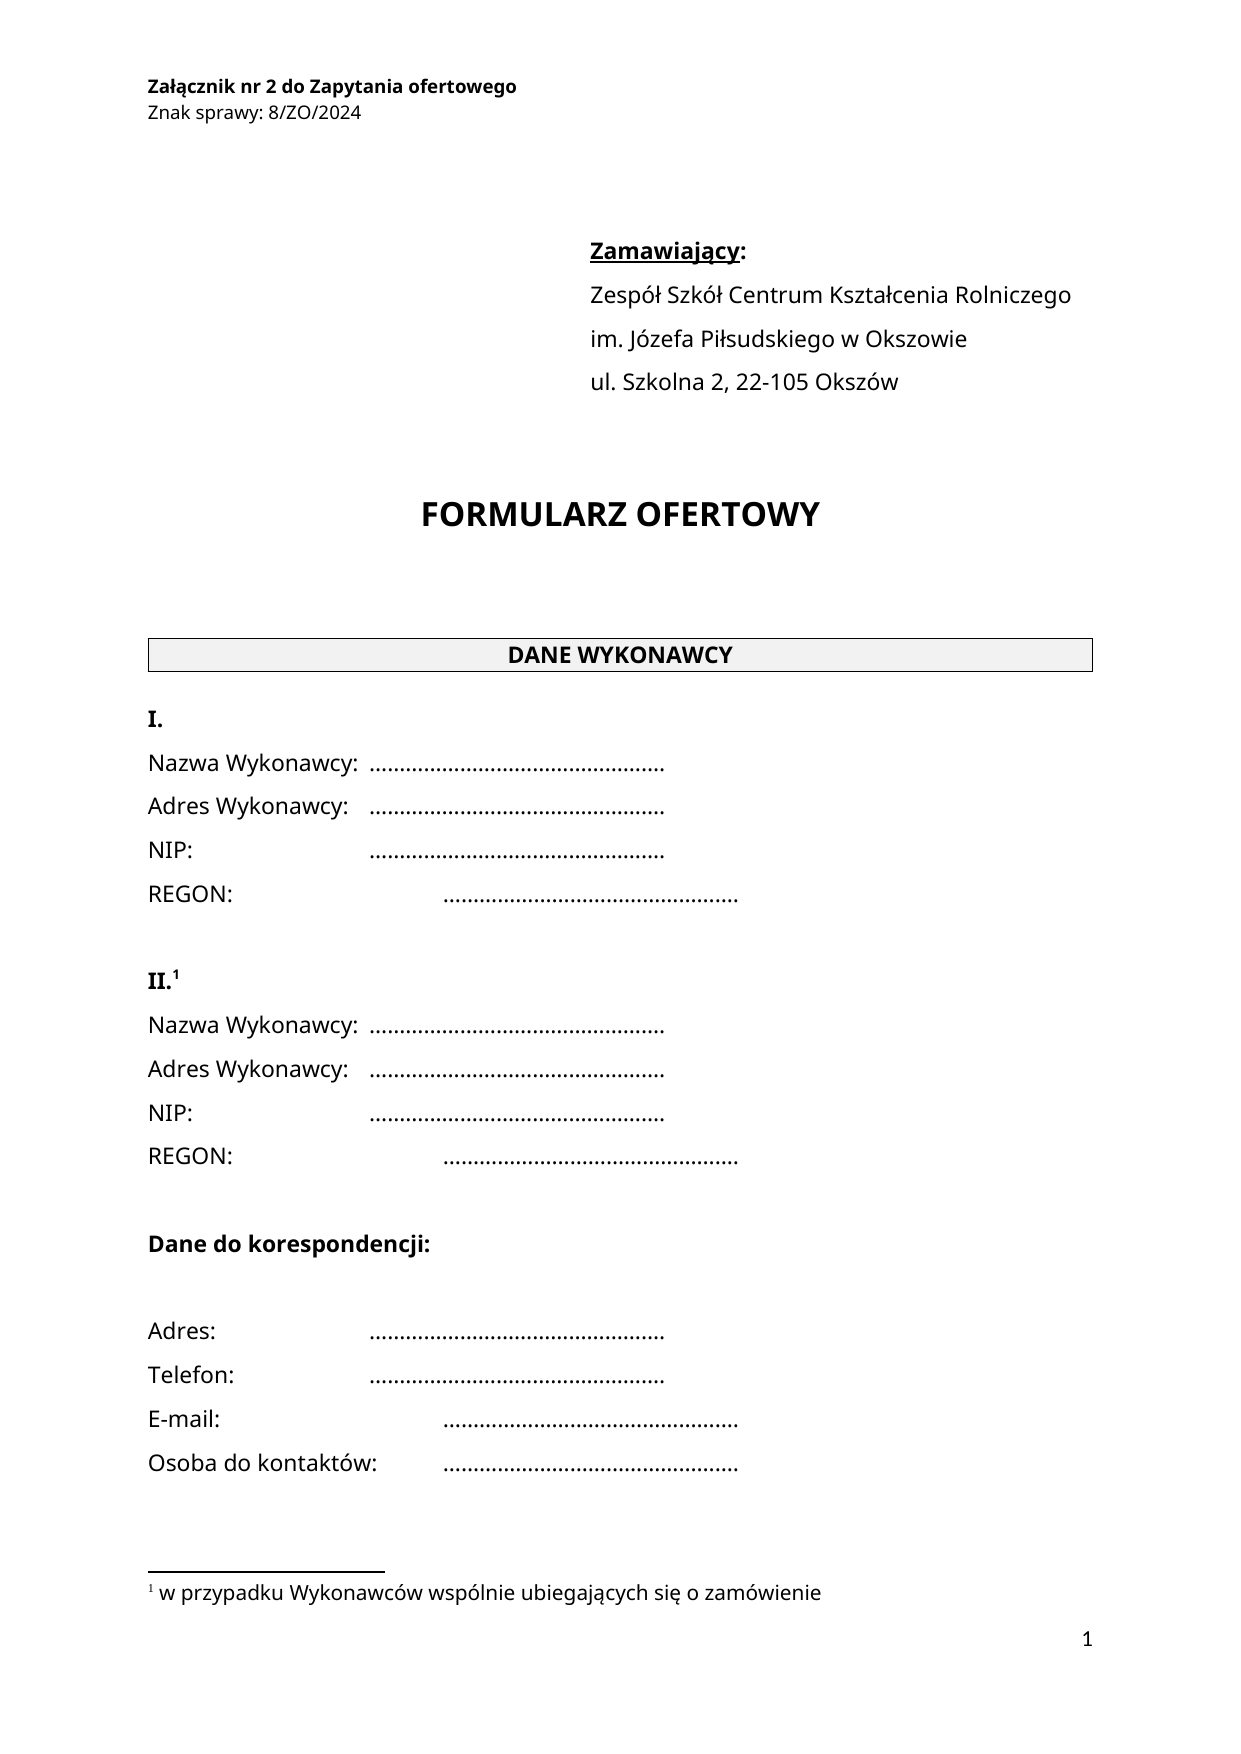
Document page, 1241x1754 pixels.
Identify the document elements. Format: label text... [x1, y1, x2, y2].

text Adres: …………………………………………. [148, 1315, 1093, 1347]
text Dane do korespondencji: [148, 1228, 1093, 1259]
text Adres Wykonawcy: …………………………………………. [148, 1053, 1093, 1084]
text REGON: …………………………………………. [148, 1140, 1093, 1172]
text Adres Wykonawcy: …………………………………………. [148, 790, 1093, 822]
text Nazwa Wykonawcy: …………………………………………. [148, 747, 1093, 778]
table_header DANE WYKONAWCY [149, 639, 1092, 671]
text Zespół Szkół Centrum Kształcenia Rolniczego [590, 279, 1093, 310]
text NIP: …………………………………………. [148, 834, 1093, 865]
text E-mail: …………………………………………. [148, 1403, 1093, 1434]
text ul. Szkolna 2, 22-105 Okszów [590, 366, 1093, 398]
text II. [148, 965, 1093, 997]
text FORMULARZ OFERTOWY [148, 491, 1093, 537]
text NIP: …………………………………………. [148, 1097, 1093, 1128]
text im. Józefa Piłsudskiego w Okszowie [590, 323, 1093, 354]
text Osoba do kontaktów: …………………………………………. [148, 1447, 1093, 1478]
text I. [148, 703, 1093, 734]
text Telefon: …………………………………………. [148, 1359, 1093, 1390]
text REGON: …………………………………………. [148, 878, 1093, 909]
text Zamawiający: [590, 235, 1093, 266]
text Nazwa Wykonawcy: …………………………………………. [148, 1009, 1093, 1040]
